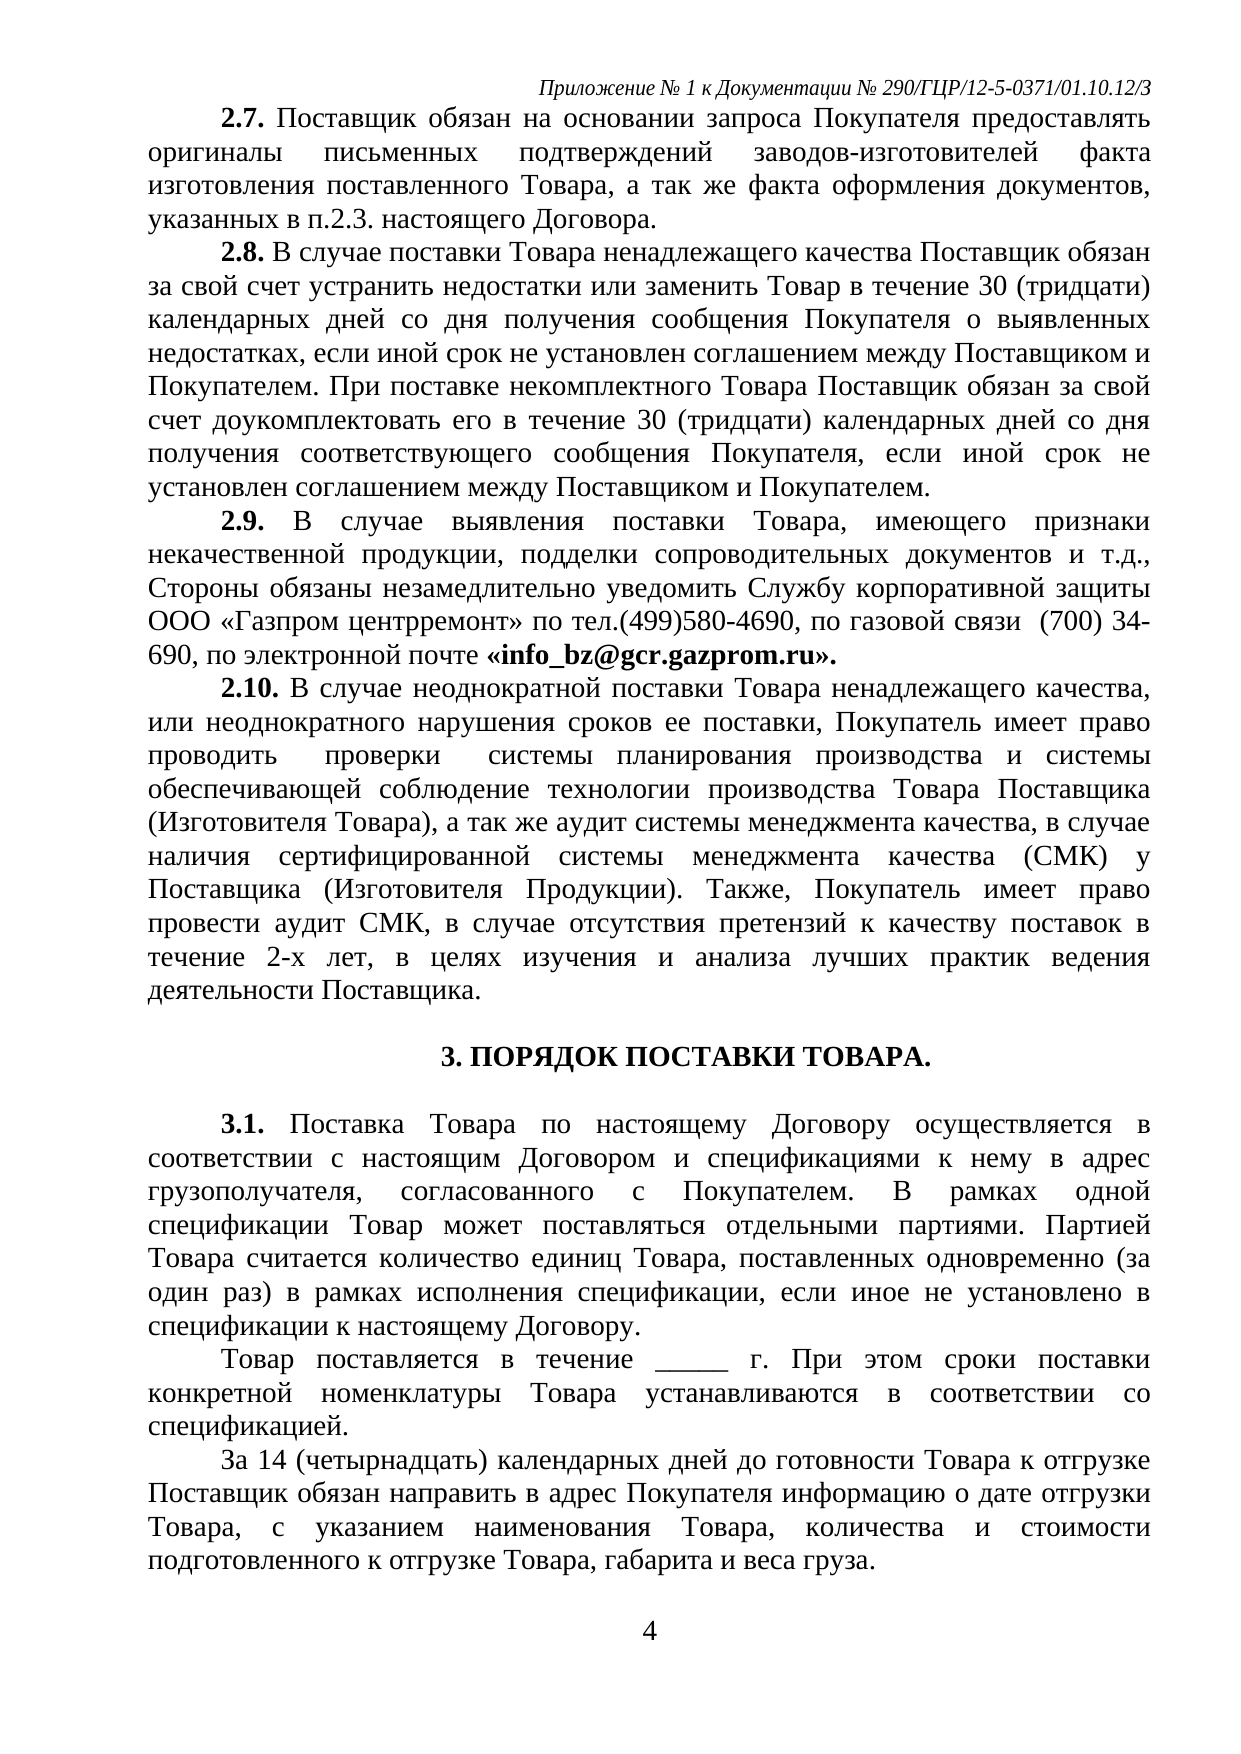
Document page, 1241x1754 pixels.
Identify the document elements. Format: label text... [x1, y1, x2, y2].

text 3.1. Поставка Товара по настоящему Договору осуществляется в соответствии с настоящим Договором и спецификациями к нему в адрес грузополучателя, согласованного с Покупателем. В рамках одной спецификации Товар может поставляться отдельными партиями. Партией Товара считается количество единиц Товара, поставленных одновременно (за один раз) в рамках исполнения спецификации, если иное не установлено в спецификации к настоящему Договору. [148, 1106, 1152, 1341]
text 3. ПОРЯДОК ПОСТАВКИ ТОВАРА. [148, 1039, 1152, 1073]
text 2.10. В случае неоднократной поставки Товара ненадлежащего качества, или неоднократного нарушения сроков ее поставки, Покупатель имеет право проводить проверки системы планирования производства и системы обеспечивающей соблюдение технологии производства Товара Поставщика (Изготовителя Товара), а так же аудит системы менеджмента качества, в случае наличия сертифицированной системы менеджмента качества (СМК) у Поставщика (Изготовителя Продукции). Также, Покупатель имеет право провести аудит СМК, в случае отсутствия претензий к качеству поставок в течение 2-х лет, в целях изучения и анализа лучших практик ведения деятельности Поставщика. [148, 670, 1152, 1006]
text 2.9. В случае выявления поставки Товара, имеющего признаки некачественной продукции, подделки сопроводительных документов и т.д., Стороны обязаны незамедлительно уведомить Службу корпоративной защиты ООО «Газпром центрремонт» по тел.(499)580-4690, по газовой связи (700) 34-690, по электронной почте «info_bz@gcr.gazprom.ru». [148, 503, 1152, 670]
text За 14 (четырнадцать) календарных дней до готовности Товара к отгрузке Поставщик обязан направить в адрес Покупателя информацию о дате отгрузки Товара, с указанием наименования Товара, количества и стоимости подготовленного к отгрузке Товара, габарита и веса груза. [148, 1442, 1152, 1576]
text Товар поставляется в течение _____ г. При этом сроки поставки конкретной номенклатуры Товара устанавливаются в соответствии со спецификацией. [148, 1341, 1152, 1442]
text 2.8. В случае поставки Товара ненадлежащего качества Поставщик обязан за свой счет устранить недостатки или заменить Товар в течение 30 (тридцати) календарных дней со дня получения сообщения Покупателя о выявленных недостатках, если иной срок не установлен соглашением между Поставщиком и Покупателем. При поставке некомплектного Товара Поставщик обязан за свой счет доукомплектовать его в течение 30 (тридцати) календарных дней со дня получения соответствующего сообщения Покупателя, если иной срок не установлен соглашением между Поставщиком и Покупателем. [148, 234, 1152, 503]
text 2.7. Поставщик обязан на основании запроса Покупателя предоставлять оригиналы письменных подтверждений заводов-изготовителей факта изготовления поставленного Товара, а так же факта оформления документов, указанных в п.2.3. настоящего Договора. [148, 100, 1152, 234]
